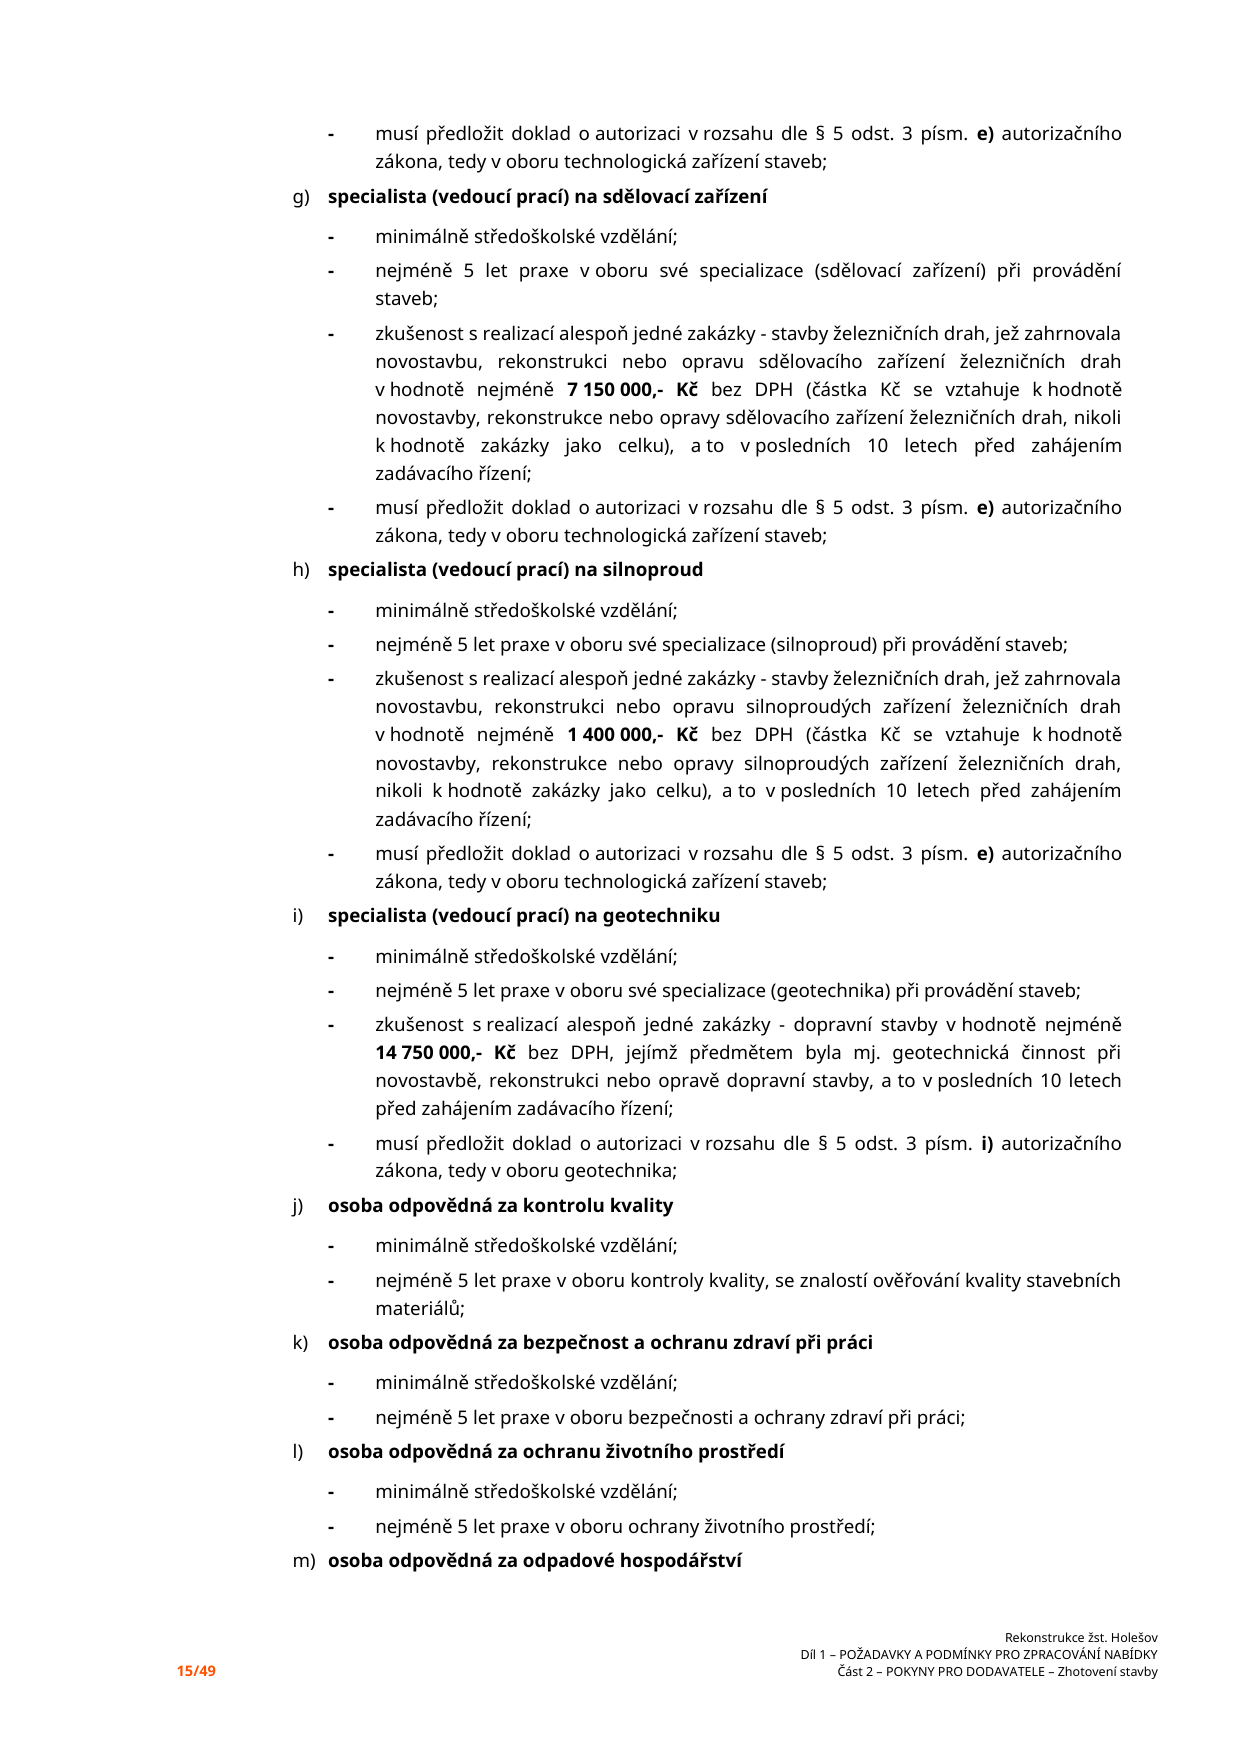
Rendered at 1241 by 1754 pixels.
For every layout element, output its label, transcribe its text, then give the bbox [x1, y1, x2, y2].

text musí předložit doklad o autorizaci v rozsahu dle § 5 odst. 3 písm. e) autorizačního zákona, tedy v oboru technologická zařízení staveb; [328, 840, 1122, 894]
text minimálně středoškolské vzdělání; [328, 223, 1122, 249]
text zkušenost s realizací alespoň jedné zakázky - stavby železničních drah, jež zahrnovala novostavbu, rekonstrukci nebo opravu sdělovacího zařízení železničních drah v hodnotě nejméně 7 150 000,- Kč bez DPH (částka Kč se vztahuje k hodnotě novostavby, rekonstrukce nebo opravy sdělovacího zařízení železničních drah, nikoli k hodnotě zakázky jako celku), a to v posledních 10 letech před zahájením zadávacího řízení; [328, 320, 1122, 486]
text nejméně 5 let praxe v oboru bezpečnosti a ochrany zdraví při práci; [328, 1404, 1122, 1429]
text specialista (vedoucí prací) na silnoproud [292, 557, 1122, 582]
text minimálně středoškolské vzdělání; [328, 1479, 1122, 1504]
text nejméně 5 let praxe v oboru své specializace (silnoproud) při provádění staveb; [328, 631, 1122, 657]
text zkušenost s realizací alespoň jedné zakázky - stavby železničních drah, jež zahrnovala novostavbu, rekonstrukci nebo opravu silnoproudých zařízení železničních drah v hodnotě nejméně 1 400 000,- Kč bez DPH (částka Kč se vztahuje k hodnotě novostavby, rekonstrukce nebo opravy silnoproudých zařízení železničních drah, nikoli k hodnotě zakázky jako celku), a to v posledních 10 letech před zahájením zadávacího řízení; [328, 666, 1122, 831]
text minimálně středoškolské vzdělání; [328, 597, 1122, 623]
text minimálně středoškolské vzdělání; [328, 1233, 1122, 1258]
text specialista (vedoucí prací) na geotechniku [292, 902, 1122, 928]
text musí předložit doklad o autorizaci v rozsahu dle § 5 odst. 3 písm. i) autorizačního zákona, tedy v oboru geotechnika; [328, 1130, 1122, 1183]
text musí předložit doklad o autorizaci v rozsahu dle § 5 odst. 3 písm. e) autorizačního zákona, tedy v oboru technologická zařízení staveb; [328, 121, 1122, 174]
text osoba odpovědná za kontrolu kvality [292, 1192, 1122, 1218]
text osoba odpovědná za bezpečnost a ochranu zdraví při práci [292, 1329, 1122, 1355]
text nejméně 5 let praxe v oboru kontroly kvality, se znalostí ověřování kvality stavebních materiálů; [328, 1267, 1122, 1320]
text musí předložit doklad o autorizaci v rozsahu dle § 5 odst. 3 písm. e) autorizačního zákona, tedy v oboru technologická zařízení staveb; [328, 494, 1122, 548]
text nejméně 5 let praxe v oboru své specializace (geotechnika) při provádění staveb; [328, 977, 1122, 1003]
text minimálně středoškolské vzdělání; [328, 1370, 1122, 1395]
text nejméně 5 let praxe v oboru své specializace (sdělovací zařízení) při provádění staveb; [328, 258, 1122, 311]
text minimálně středoškolské vzdělání; [328, 943, 1122, 968]
text zkušenost s realizací alespoň jedné zakázky - dopravní stavby v hodnotě nejméně 14 750 000,- Kč bez DPH, jejímž předmětem byla mj. geotechnická činnost při novostavbě, rekonstrukci nebo opravě dopravní stavby, a to v posledních 10 letech před zahájením zadávacího řízení; [328, 1011, 1122, 1121]
text osoba odpovědná za odpadové hospodářství [292, 1547, 1122, 1573]
text osoba odpovědná za ochranu životního prostředí [292, 1438, 1122, 1464]
text specialista (vedoucí prací) na sdělovací zařízení [292, 183, 1122, 208]
text nejméně 5 let praxe v oboru ochrany životního prostředí; [328, 1513, 1122, 1538]
